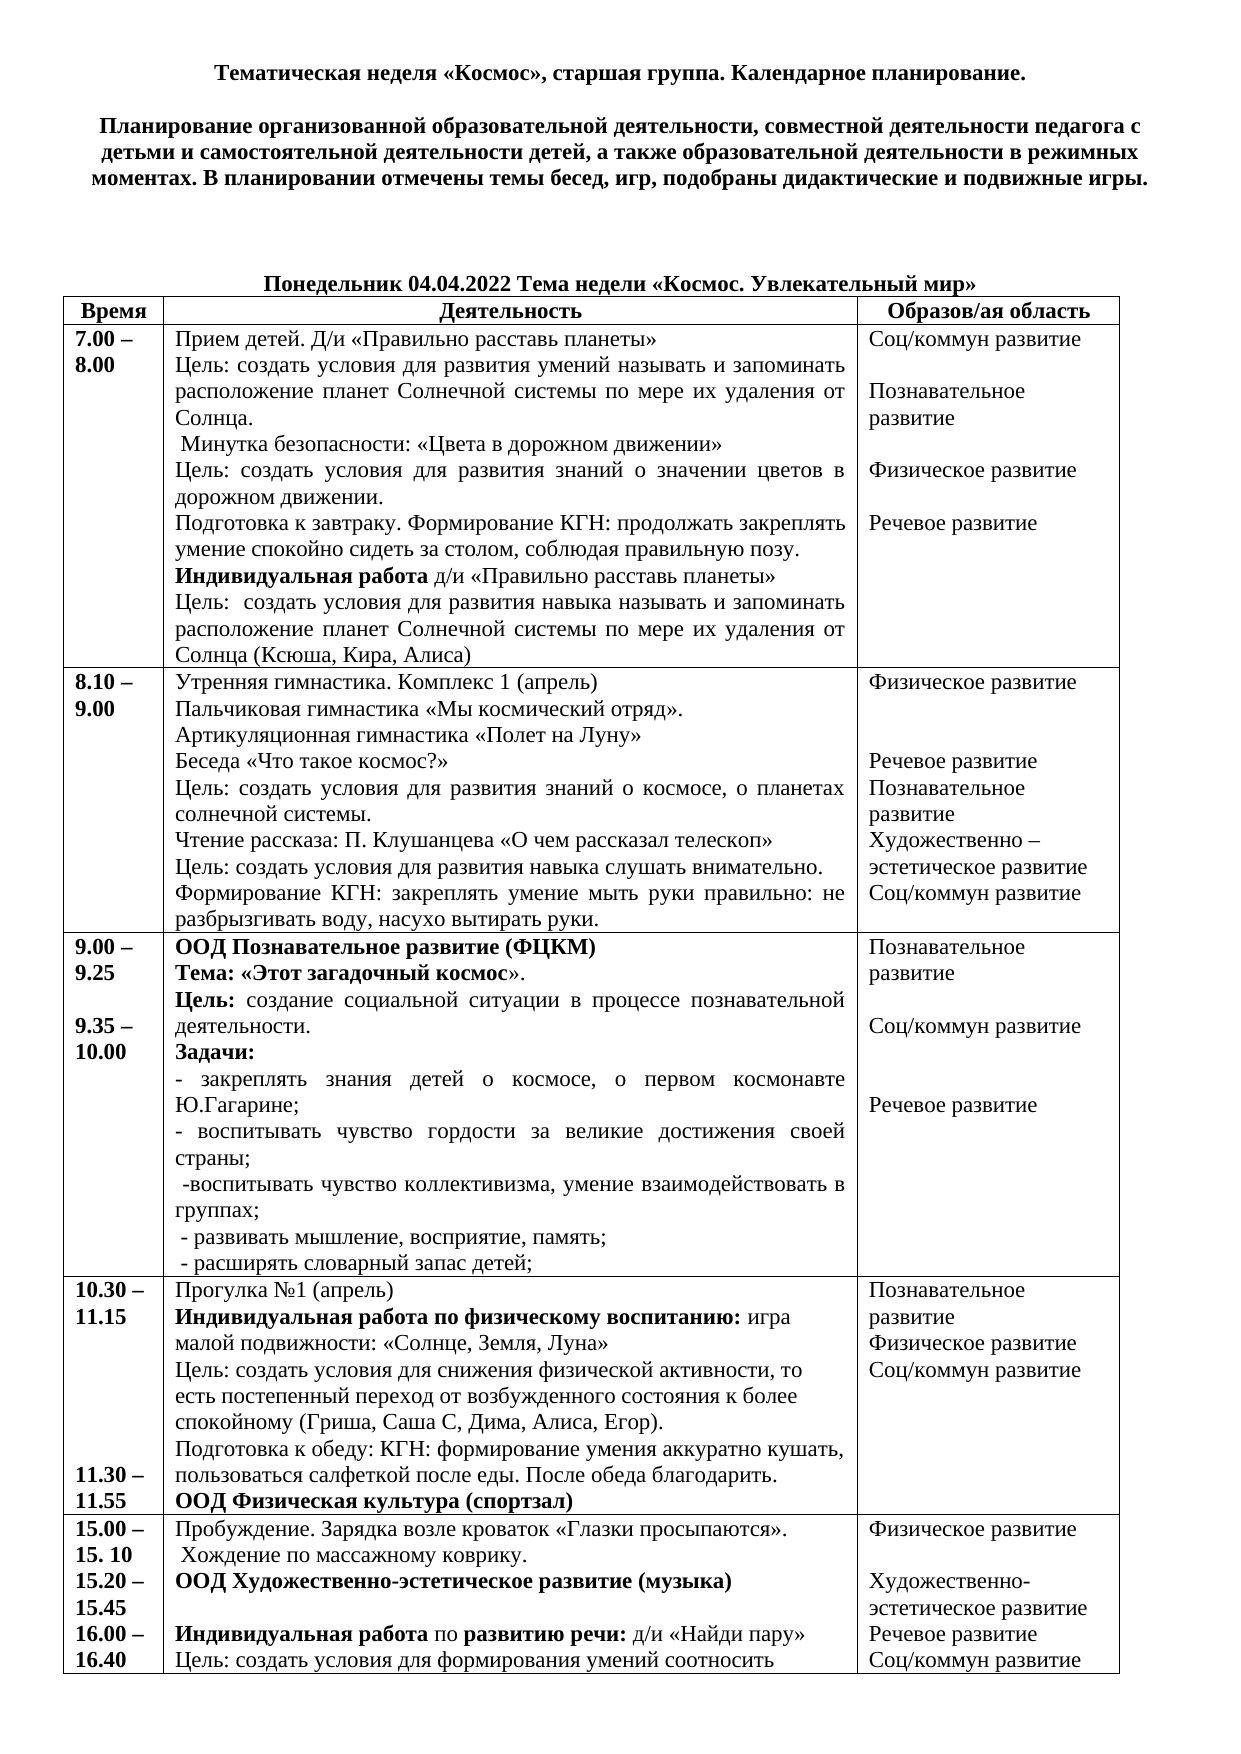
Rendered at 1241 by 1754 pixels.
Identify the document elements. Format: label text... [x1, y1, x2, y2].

text Тематическая неделя «Космос», старшая группа. Календарное планирование. [75, 59, 1165, 85]
table_cell ООД Познавательное развитие (ФЦКМ) Тема: «Этот загадочный космос». Цель: создание социальной ситуации в процессе познавательной деятельности. Задачи: - закреплять знания детей о космосе, о первом космонавте Ю.Гагарине; - воспитывать чувство гордости за великие достижения своей страны; -воспитывать чувство коллективизма, умение взаимодействовать в группах; - развивать мышление, восприятие, память; - расширять словарный запас детей; [164, 933, 857, 1276]
table_cell 10.30 – 11.15 11.30 – 11.55 [64, 1277, 163, 1514]
table_header Деятельность [164, 297, 857, 324]
table_cell Познавательное развитие Соц/коммун развитие Речевое развитие [858, 933, 1119, 1276]
table_header Образов/ая область [858, 297, 1119, 324]
text Планирование организованной образовательной деятельности, совместной деятельности педагога с детьми и самостоятельной деятельности детей, а также образовательной деятельности в режимных моментах. В планировании отмечены темы бесед, игр, подобраны дидактические и подвижные игры. [75, 112, 1165, 191]
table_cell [164, 1515, 857, 1673]
table_cell Физическое развитие Речевое развитие Познавательное развитие Художественно – эстетическое развитие Соц/коммун развитие [858, 668, 1119, 932]
table_cell 9.00 – 9.25 9.35 – 10.00 [64, 933, 163, 1276]
table_cell 8.10 – 9.00 [64, 668, 163, 932]
table_header Время [64, 297, 163, 324]
table_cell Соц/коммун развитие Познавательное развитие Физическое развитие Речевое развитие [858, 325, 1119, 667]
text Понедельник 04.04.2022 Тема недели «Космос. Увлекательный мир» [75, 270, 1165, 296]
table_cell Утренняя гимнастика. Комплекс 1 (апрель) Пальчиковая гимнастика «Мы космический отряд». Артикуляционная гимнастика «Полет на Луну» Беседа «Что такое космос?» Цель: создать условия для развития знаний о космосе, о планетах солнечной системы. Чтение рассказа: П. Клушанцева «О чем рассказал телескоп» Цель: создать условия для развития навыка слушать внимательно. Формирование КГН: закреплять умение мыть руки правильно: не разбрызгивать воду, насухо вытирать руки. [164, 668, 857, 932]
table_cell Прием детей. Д/и «Правильно расставь планеты» Цель: создать условия для развития умений называть и запоминать расположение планет Солнечной системы по мере их удаления от Солнца. Минутка безопасности: «Цвета в дорожном движении» Цель: создать условия для развития знаний о значении цветов в дорожном движении. Подготовка к завтраку. Формирование КГН: продолжать закреплять умение спокойно сидеть за столом, соблюдая правильную позу. Индивидуальная работа д/и «Правильно расставь планеты» Цель: создать условия для развития навыка называть и запоминать расположение планет Солнечной системы по мере их удаления от Солнца (Ксюша, Кира, Алиса) [164, 325, 857, 667]
table_cell 7.00 – 8.00 [64, 325, 163, 667]
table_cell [64, 1515, 163, 1673]
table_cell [858, 1515, 1119, 1673]
table_cell Прогулка №1 (апрель) Индивидуальная работа по физическому воспитанию: игра малой подвижности: «Солнце, Земля, Луна» Цель: создать условия для снижения физической активности, то есть постепенный переход от возбужденного состояния к более спокойному (Гриша, Саша С, Дима, Алиса, Егор). Подготовка к обеду: КГН: формирование умения аккуратно кушать, пользоваться салфеткой после еды. После обеда благодарить. ООД Физическая культура (спортзал) [164, 1277, 857, 1514]
table_cell Познавательное развитие Физическое развитие Соц/коммун развитие [858, 1277, 1119, 1514]
